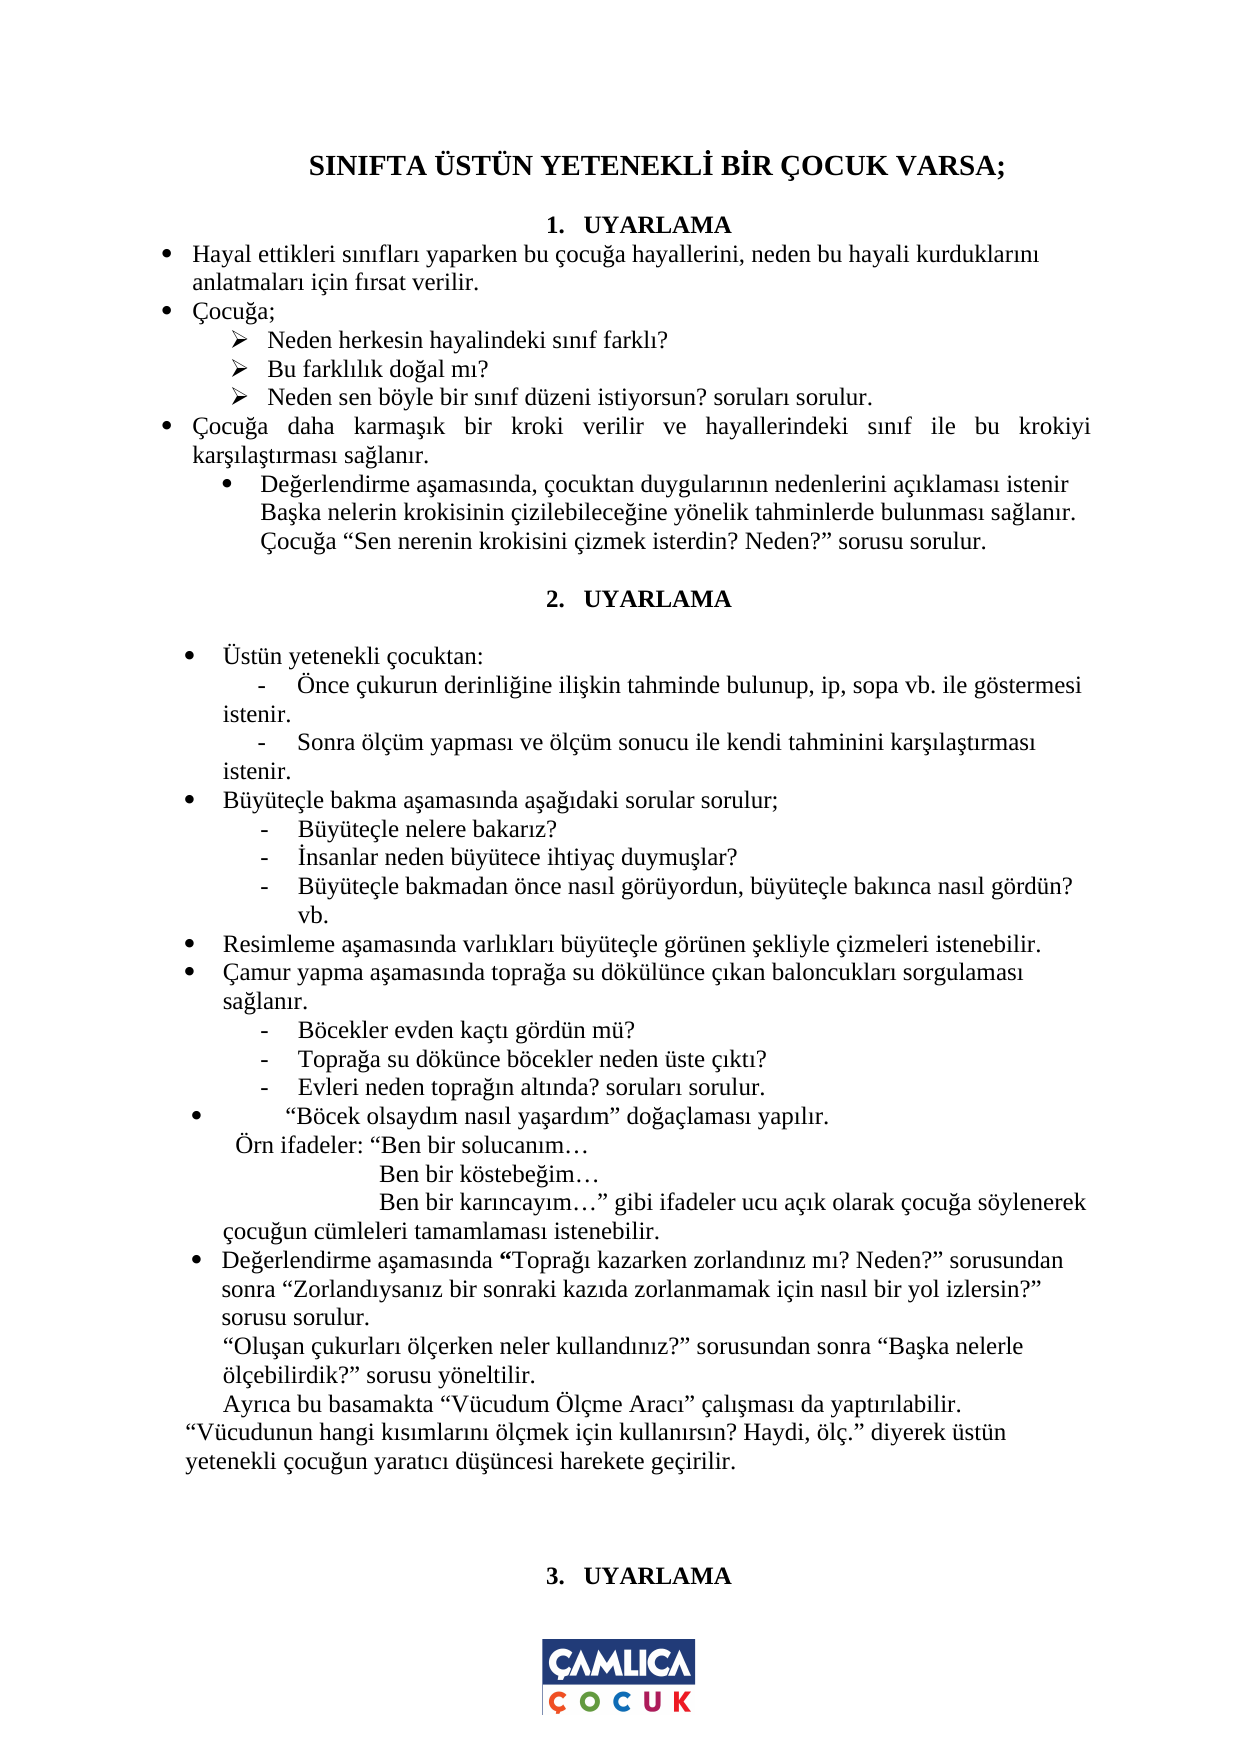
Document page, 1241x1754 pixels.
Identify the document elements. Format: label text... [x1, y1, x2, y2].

list Böcekler evden kaçtı gördün mü? [260, 1015, 1093, 1044]
list Üstün yetenekli çocuktan: [185, 641, 1093, 670]
list Bu farklılık doğal mı? [229, 354, 1093, 382]
text Ben bir karıncayım…” gibi ifadeler ucu açık olarak çocuğa söylenerek çocuğun cümleleri tamamlaması istenebilir. [223, 1187, 1093, 1245]
list Hayal ettikleri sınıfları yaparken bu çocuğa hayallerini, neden bu hayali kurduklarını anlatmaları için fırsat verilir. [162, 239, 1093, 296]
text Örn ifadeler: “Ben bir solucanım… [148, 1130, 1093, 1159]
list İnsanlar neden büyütece ihtiyaç duymuşlar? [260, 842, 1093, 871]
list Çocuğa daha karmaşık bir kroki verilir ve hayallerindeki sınıf ile bu krokiyi karşılaştırması sağlanır. [162, 411, 1093, 469]
list Toprağa su dökünce böcekler neden üste çıktı? [260, 1044, 1093, 1072]
list Büyüteçle bakma aşamasında aşağıdaki sorular sorulur; [185, 785, 1093, 814]
list “Böcek olsaydım nasıl yaşardım” doğaçlaması yapılır. [192, 1101, 1093, 1130]
list UYARLAMA [185, 210, 1093, 239]
list UYARLAMA [185, 1561, 1093, 1590]
text Ayrıca bu basamakta “Vücudum Ölçme Aracı” çalışması da yaptırılabilir. “Vücudunun hangi kısımlarını ölçmek için kullanırsın? Haydi, ölç.” diyerek üstün yetenekli çocuğun yaratıcı düşüncesi harekete geçirilir. [185, 1389, 1093, 1475]
list Büyüteçle nelere bakarız? [260, 814, 1093, 842]
text SINIFTA ÜSTÜN YETENEKLİ BİR ÇOCUK VARSA; [223, 148, 1093, 181]
text “Oluşan çukurları ölçerken neler kullandınız?” sorusundan sonra “Başka nelerle ölçebilirdik?” sorusu yöneltilir. [223, 1331, 1093, 1389]
list Resimleme aşamasında varlıkları büyüteçle görünen şekliyle çizmeleri istenebilir. [185, 929, 1093, 957]
list Değerlendirme aşamasında, çocuktan duygularının nedenlerini açıklaması istenir Başka nelerin krokisinin çizilebileceğine yönelik tahminlerde bulunması sağlanır. Çocuğa “Sen nerenin krokisini çizmek isterdin? Neden?” sorusu sorulur. [223, 469, 1093, 555]
list Büyüteçle bakmadan önce nasıl görüyordun, büyüteçle bakınca nasıl gördün? vb. [260, 871, 1093, 929]
list Çamur yapma aşamasında toprağa su dökülünce çıkan baloncukları sorgulaması sağlanır. [185, 957, 1093, 1015]
list Değerlendirme aşamasında “Toprağı kazarken zorlandınız mı? Neden?” sorusundan sonra “Zorlandıysanız bir sonraki kazıda zorlanmamak için nasıl bir yol izlersin?” sorusu sorulur. [192, 1245, 1093, 1331]
list Neden sen böyle bir sınıf düzeni istiyorsun? soruları sorulur. [229, 382, 1093, 411]
list Çocuğa; [162, 296, 1093, 325]
text - Sonra ölçüm yapması ve ölçüm sonucu ile kendi tahminini karşılaştırması istenir. [223, 727, 1093, 785]
list UYARLAMA [185, 584, 1093, 612]
picture [542, 1639, 695, 1715]
text - Önce çukurun derinliğine ilişkin tahminde bulunup, ip, sopa vb. ile göstermesi istenir. [223, 670, 1093, 727]
text Ben bir köstebeğim… [223, 1159, 1093, 1187]
list Evleri neden toprağın altında? soruları sorulur. [260, 1072, 1093, 1101]
list Neden herkesin hayalindeki sınıf farklı? [229, 325, 1093, 354]
